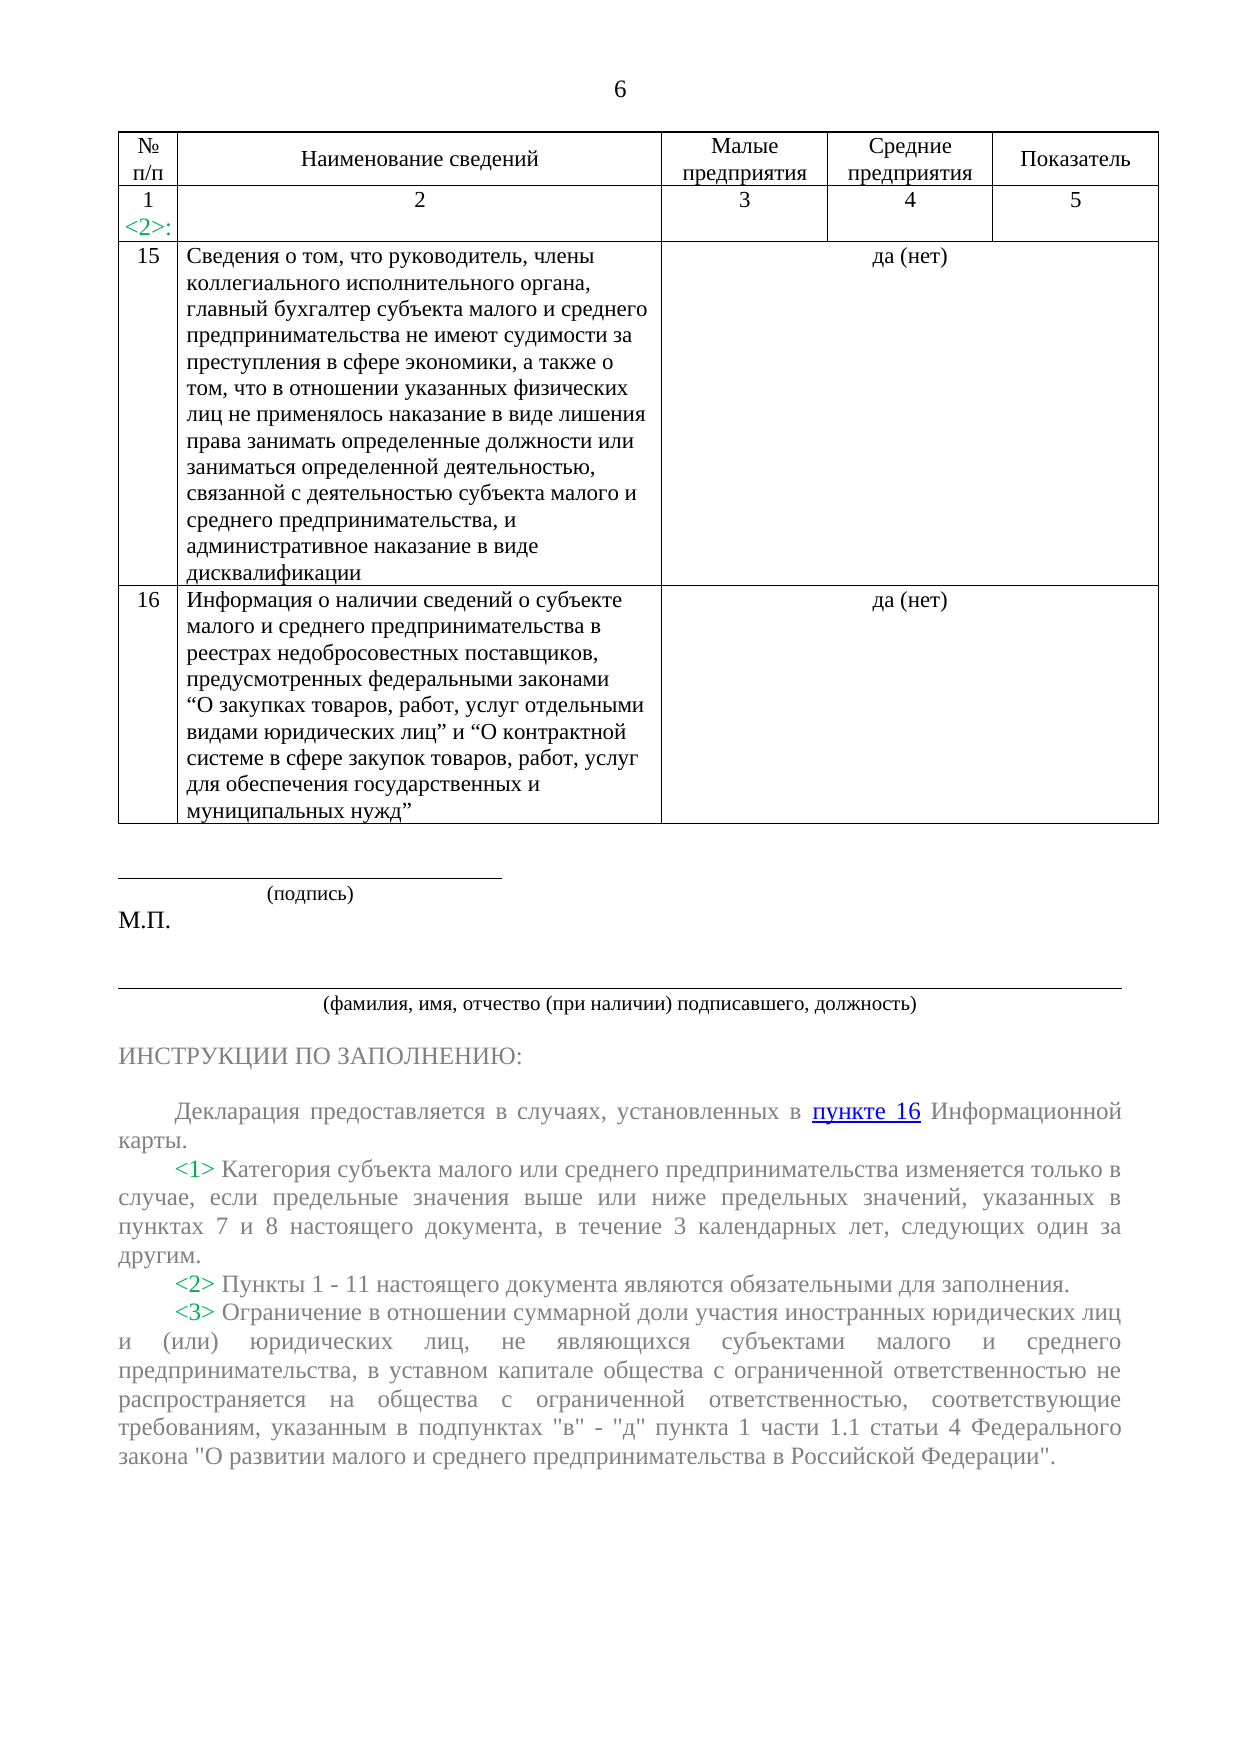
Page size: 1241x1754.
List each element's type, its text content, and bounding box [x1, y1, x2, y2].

table_cell Информация о наличии сведений о субъекте малого и среднего предпринимательства в реестрах недобросовестных поставщиков, предусмотренных федеральными законами “О закупках товаров, работ, услуг отдельными видами юридических лиц” и “О контрактной системе в сфере закупок товаров, работ, услуг для обеспечения государственных и муниципальных нужд” [178, 586, 661, 823]
table_cell да (нет) [662, 242, 1158, 585]
table_cell 4 [828, 186, 992, 241]
table_header Малые предприятия [662, 133, 827, 185]
text <3> Ограничение в отношении суммарной доли участия иностранных юридических лиц и (или) юридических лиц, не являющихся субъектами малого и среднего предпринимательства, в уставном капитале общества с ограниченной ответственностью не распространяется на общества с ограниченной ответственностью, соответствующие требованиям, указанным в подпунктах "в" - "д" пункта 1 части 1.1 статьи 4 Федерального закона "О развитии малого и среднего предпринимательства в Российской Федерации". [118, 1297, 1122, 1470]
text <2> Пункты 1 - 11 настоящего документа являются обязательными для заполнения. [118, 1269, 1122, 1297]
table_cell 2 [178, 186, 661, 241]
text М.П. [118, 905, 1122, 934]
table_cell 3 [662, 186, 827, 241]
text (фамилия, имя, отчество (при наличии) подписавшего, должность) [118, 989, 1122, 1015]
table_header Показатель [993, 133, 1158, 185]
table_cell 15 [119, 242, 177, 585]
table_cell 1 <2>: [119, 186, 177, 241]
table_header Средние предприятия [828, 133, 992, 185]
table_cell 16 [119, 586, 177, 823]
text Декларация предоставляется в случаях, установленных в пункте 16 Информационной карты. [118, 1096, 1122, 1154]
table_header Наименование сведений [178, 133, 661, 185]
text ИНСТРУКЦИИ ПО ЗАПОЛНЕНИЮ: [118, 1041, 1122, 1070]
text (подпись) [118, 879, 502, 905]
table_cell да (нет) [662, 586, 1158, 823]
table_header № п/п [119, 133, 177, 185]
table_cell Сведения о том, что руководитель, члены коллегиального исполнительного органа, главный бухгалтер субъекта малого и среднего предпринимательства не имеют судимости за преступления в сфере экономики, а также о том, что в отношении указанных физических лиц не применялось наказание в виде лишения права занимать определенные должности или заниматься определенной деятельностью, связанной с деятельностью субъекта малого и среднего предпринимательства, и административное наказание в виде дисквалификации [178, 242, 661, 585]
text <1> Категория субъекта малого или среднего предпринимательства изменяется только в случае, если предельные значения выше или ниже предельных значений, указанных в пунктах 7 и 8 настоящего документа, в течение 3 календарных лет, следующих один за другим. [118, 1154, 1122, 1269]
table_cell 5 [993, 186, 1158, 241]
